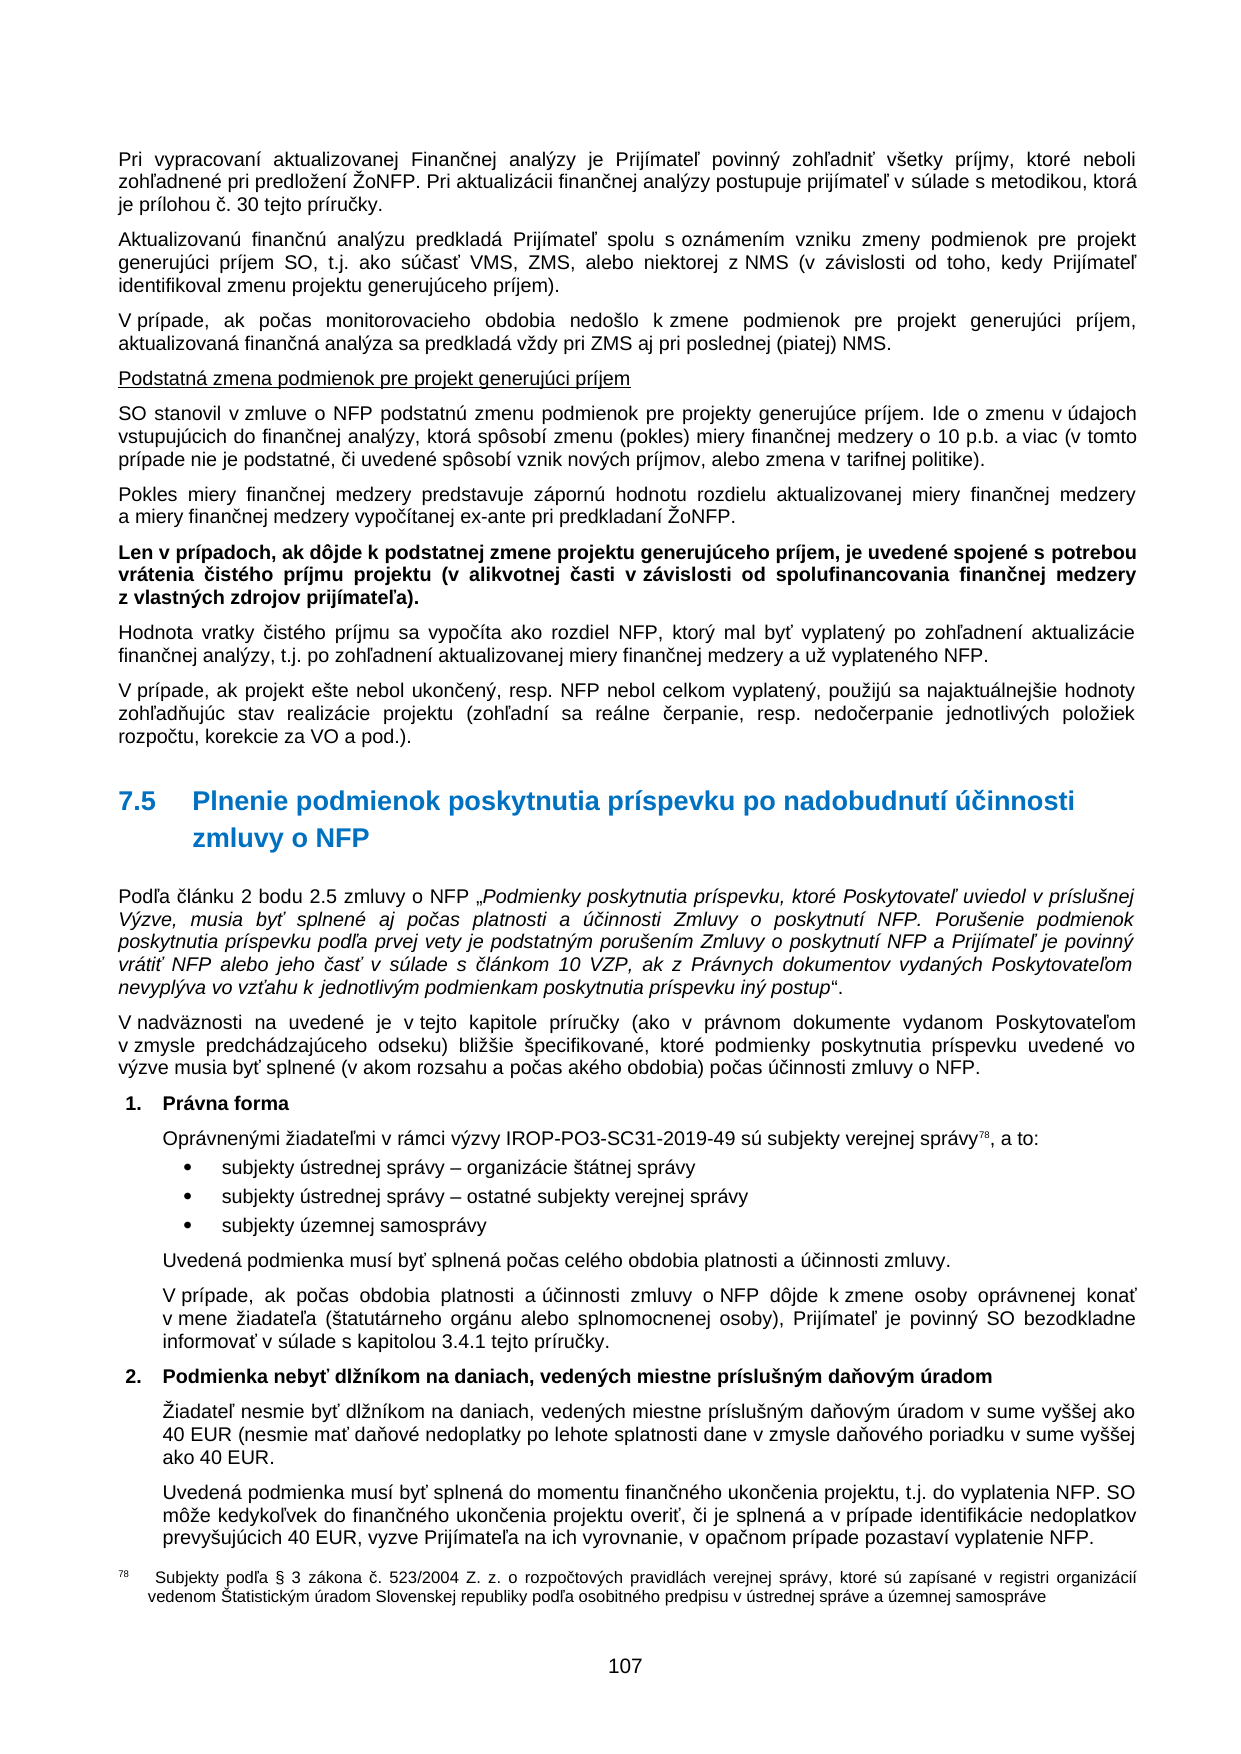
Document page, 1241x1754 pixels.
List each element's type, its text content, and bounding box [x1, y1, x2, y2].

text V prípade, ak projekt ešte nebol ukončený, resp. NFP nebol celkom vyplatený, použijú sa najaktuálnejšie hodnoty zohľadňujúc stav realizácie projektu (zohľadní sa reálne čerpanie, resp. nedočerpanie jednotlivých položiek rozpočtu, korekcie za VO a pod.). [118, 679, 1137, 747]
list subjekty ústrednej správy – ostatné subjekty verejnej správy [184, 1185, 1137, 1207]
list subjekty ústrednej správy – organizácie štátnej správy [184, 1156, 1137, 1178]
text V prípade, ak počas monitorovacieho obdobia nedošlo k zmene podmienok pre projekt generujúci príjem, aktualizovaná finančná analýza sa predkladá vždy pri ZMS aj pri poslednej (piatej) NMS. [118, 309, 1137, 354]
text Len v prípadoch, ak dôjde k podstatnej zmene projektu generujúceho príjem, je uvedené spojené s potrebou vrátenia čistého príjmu projektu (v alikvotnej časti v závislosti od spolufinancovania finančnej medzery z vlastných zdrojov prijímateľa). [118, 541, 1137, 609]
list Právna forma [125, 1091, 1137, 1114]
text Aktualizovanú finančnú analýzu predkladá Prijímateľ spolu s oznámením vzniku zmeny podmienok pre projekt generujúci príjem SO, t.j. ako súčasť VMS, ZMS, alebo niektorej z NMS (v závislosti od toho, kedy Prijímateľ identifikoval zmenu projektu generujúceho príjem). [118, 228, 1137, 296]
text Pokles miery finančnej medzery predstavuje zápornú hodnotu rozdielu aktualizovanej miery finančnej medzery a miery finančnej medzery vypočítanej ex-ante pri predkladaní ŽoNFP. [118, 483, 1137, 528]
list Podmienka nebyť dlžníkom na daniach, vedených miestne príslušným daňovým úradom [125, 1365, 1137, 1388]
list V prípade, ak počas obdobia platnosti a účinnosti zmluvy o NFP dôjde k zmene osoby oprávnenej konať v mene žiadateľa (štatutárneho orgánu alebo splnomocnenej osoby), Prijímateľ je povinný SO bezodkladne informovať v súlade s kapitolou 3.4.1 tejto príručky. [162, 1284, 1137, 1352]
text Podstatná zmena podmienok pre projekt generujúci príjem [118, 367, 1137, 389]
text Žiadateľ nesmie byť dlžníkom na daniach, vedených miestne príslušným daňovým úradom v sume vyššej ako 40 EUR (nesmie mať daňové nedoplatky po lehote splatnosti dane v zmysle daňového poriadku v sume vyššej ako 40 EUR. [162, 1400, 1137, 1468]
text Hodnota vratky čistého príjmu sa vypočíta ako rozdiel NFP, ktorý mal byť vyplatený po zohľadnení aktualizácie finančnej analýzy, t.j. po zohľadnení aktualizovanej miery finančnej medzery a už vyplateného NFP. [118, 621, 1137, 667]
list subjekty územnej samosprávy [184, 1214, 1137, 1237]
text Pri vypracovaní aktualizovanej Finančnej analýzy je Prijímateľ povinný zohľadniť všetky príjmy, ktoré neboli zohľadnené pri predložení ŽoNFP. Pri aktualizácii finančnej analýzy postupuje prijímateľ v súlade s metodikou, ktorá je prílohou č. 30 tejto príručky. [118, 148, 1137, 216]
list Uvedená podmienka musí byť splnená počas celého obdobia platnosti a účinnosti zmluvy. [162, 1249, 1137, 1272]
text Podľa článku 2 bodu 2.5 zmluvy o NFP „Podmienky poskytnutia príspevku, ktoré Poskytovateľ uviedol v príslušnej Výzve, musia byť splnené aj počas platnosti a účinnosti Zmluvy o poskytnutí NFP. Porušenie podmienok poskytnutia príspevku podľa prvej vety je podstatným porušením Zmluvy o poskytnutí NFP a Prijímateľ je povinný vrátiť NFP alebo jeho časť v súlade s článkom 10 VZP, ak z Právnych dokumentov vydaných Poskytovateľom nevyplýva vo vzťahu k jednotlivým podmienkam poskytnutia príspevku iný postup“. [118, 885, 1137, 998]
text SO stanovil v zmluve o NFP podstatnú zmenu podmienok pre projekty generujúce príjem. Ide o zmenu v údajoch vstupujúcich do finančnej analýzy, ktorá spôsobí zmenu (pokles) miery finančnej medzery o 10 p.b. a viac (v tomto prípade nie je podstatné, či uvedené spôsobí vznik nových príjmov, alebo zmena v tarifnej politike). [118, 402, 1137, 470]
text V nadväznosti na uvedené je v tejto kapitole príručky (ako v právnom dokumente vydanom Poskytovateľom v zmysle predchádzajúceho odseku) bližšie špecifikované, ktoré podmienky poskytnutia príspevku uvedené vo výzve musia byť splnené (v akom rozsahu a počas akého obdobia) počas účinnosti zmluvy o NFP. [118, 1011, 1137, 1079]
text Oprávnenými žiadateľmi v rámci výzvy IROP-PO3-SC31-2019-49 sú subjekty verejnej správy, a to: [162, 1127, 1137, 1149]
subtitle Plnenie podmienok poskytnutia príspevku po nadobudnutí účinnosti zmluvy o NFP [118, 785, 1137, 853]
